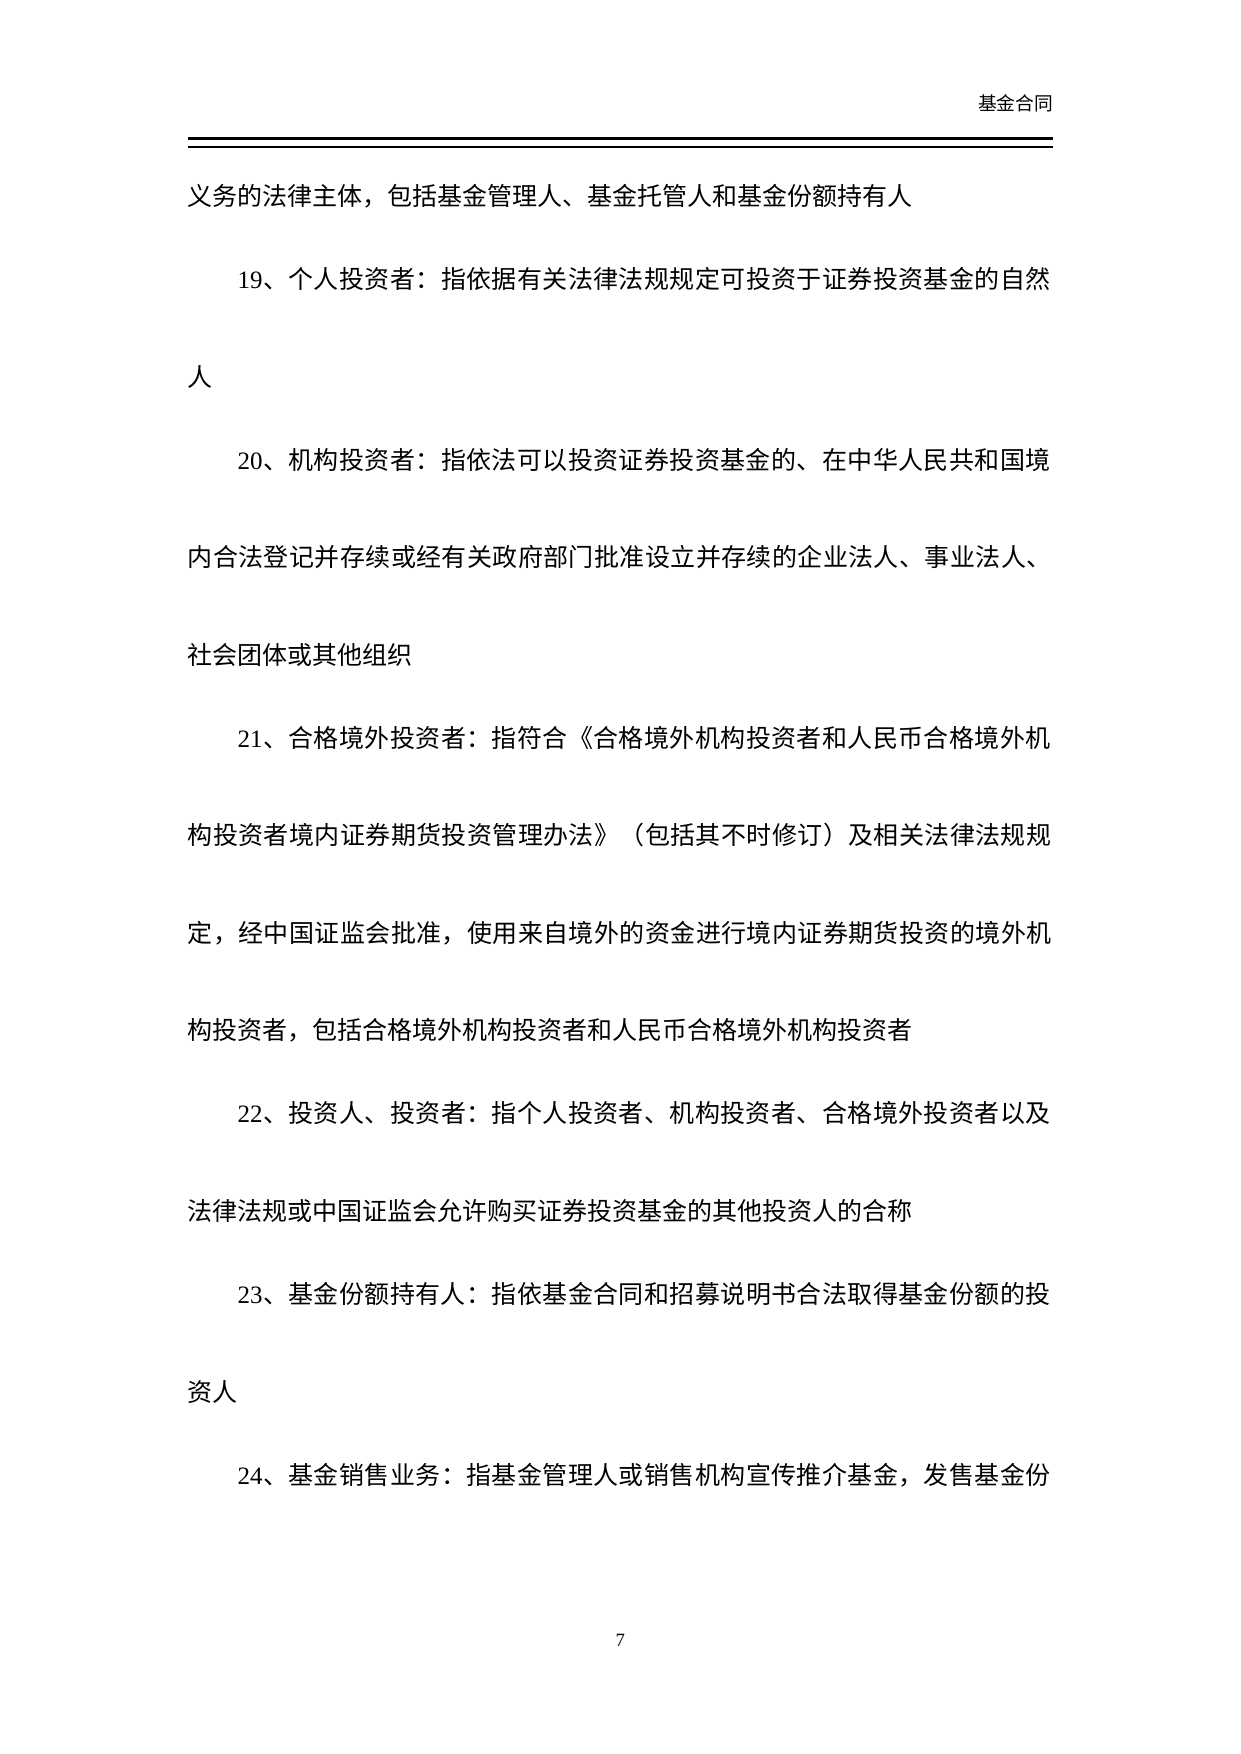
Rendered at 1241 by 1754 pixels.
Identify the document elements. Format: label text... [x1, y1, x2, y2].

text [187, 1441, 1053, 1506]
text 20、机构投资者：指依法可以投资证券投资基金的、在中华人民共和国境内合法登记并存续或经有关政府部门批准设立并存续的企业法人、事业法人、社会团体或其他组织 [187, 426, 1053, 686]
text 19、个人投资者：指依据有关法律法规规定可投资于证券投资基金的自然人 [187, 245, 1053, 408]
text 23、基金份额持有人：指依基金合同和招募说明书合法取得基金份额的投资人 [187, 1260, 1053, 1423]
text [187, 162, 1053, 227]
text 22、投资人、投资者：指个人投资者、机构投资者、合格境外投资者以及法律法规或中国证监会允许购买证券投资基金的其他投资人的合称 [187, 1079, 1053, 1242]
text 21、合格境外投资者：指符合《合格境外机构投资者和人民币合格境外机构投资者境内证券期货投资管理办法》（包括其不时修订）及相关法律法规规定，经中国证监会批准，使用来自境外的资金进行境内证券期货投资的境外机构投资者，包括合格境外机构投资者和人民币合格境外机构投资者 [187, 704, 1053, 1061]
